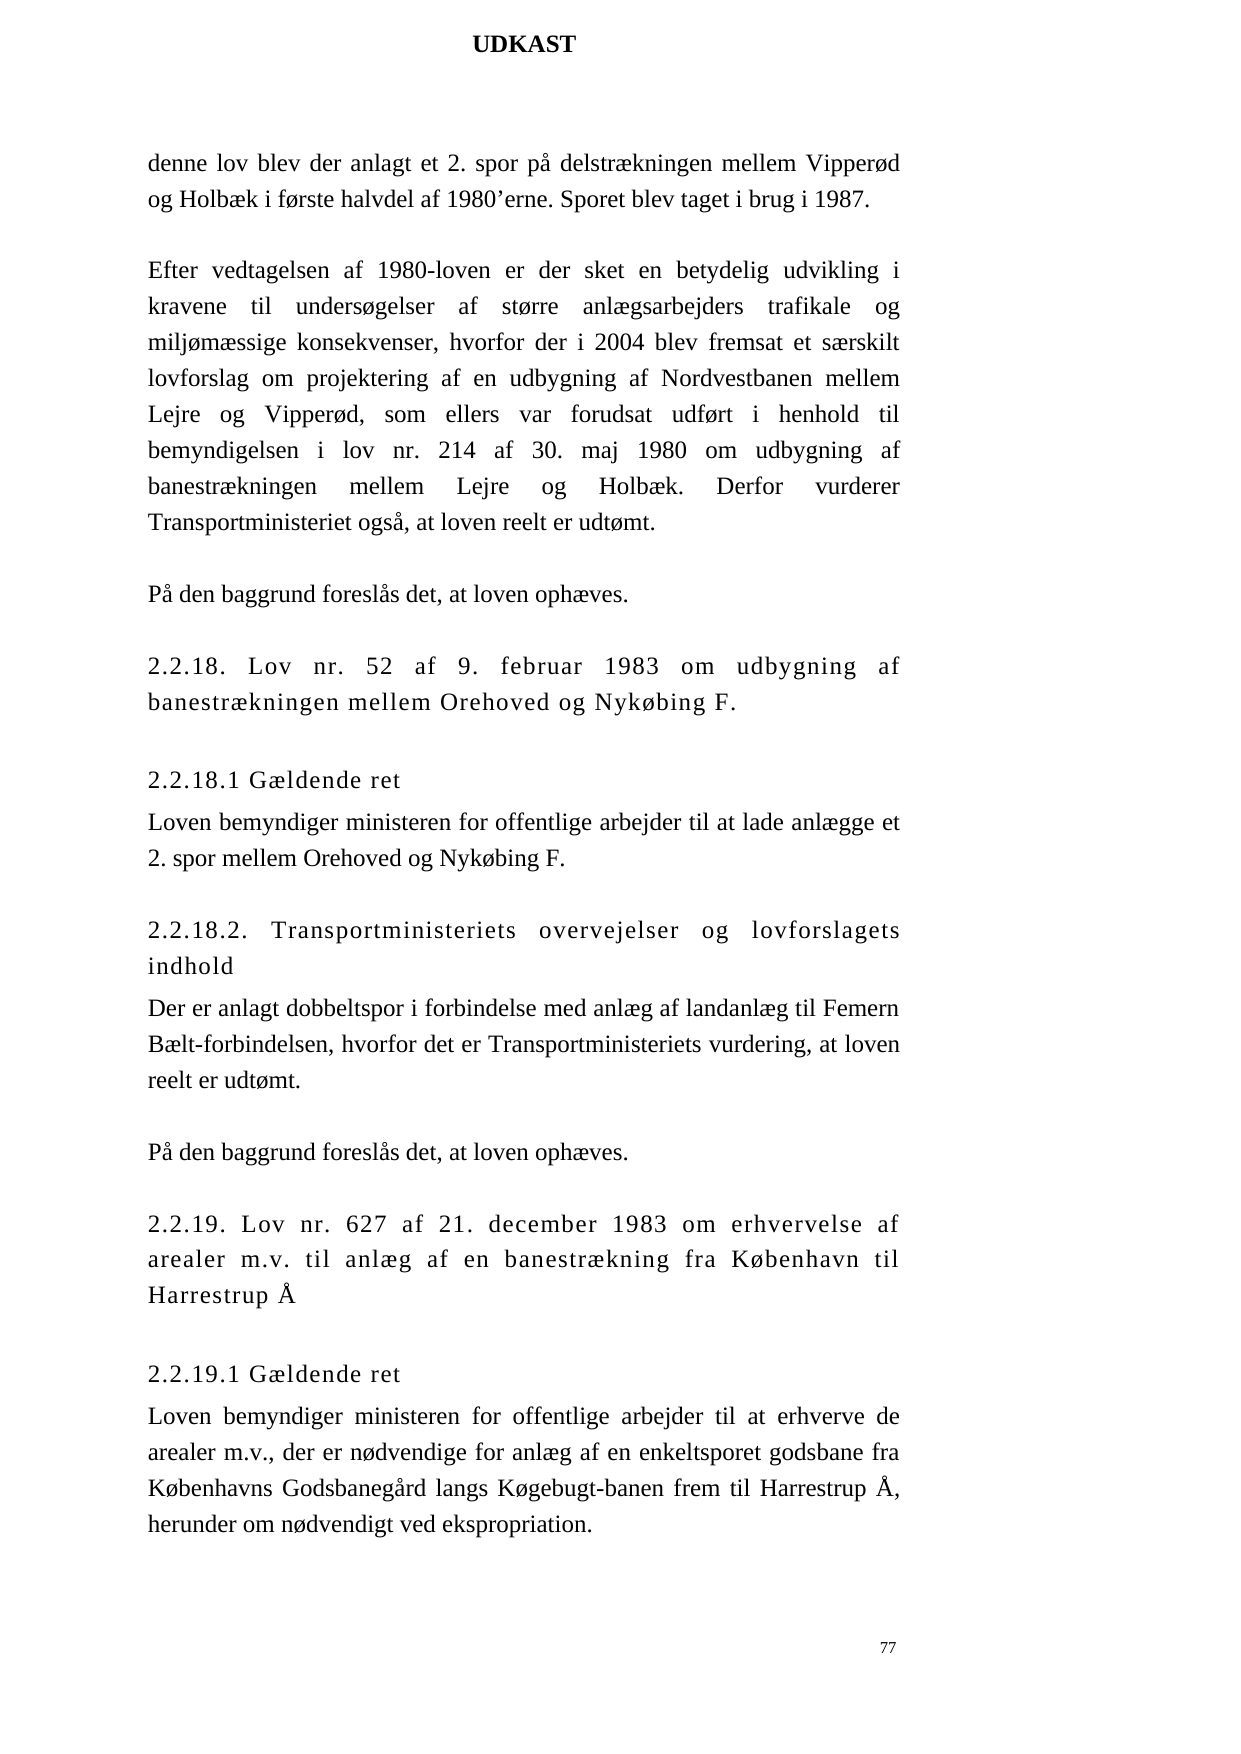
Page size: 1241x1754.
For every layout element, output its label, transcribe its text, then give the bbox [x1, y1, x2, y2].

subtitle 2.2.18.2. Transportministeriets overvejelser og lovforslagets indhold [148, 915, 901, 979]
text På den baggrund foreslås det, at loven ophæves. [148, 579, 901, 608]
subtitle 2.2.18.1 Gældende ret [148, 765, 901, 794]
text Loven bemyndiger ministeren for offentlige arbejder til at erhverve de arealer m.v., der er nødvendige for anlæg af en enkeltsporet godsbane fra Københavns Godsbanegård langs Køgebugt-banen frem til Harrestrup Å, herunder om nødvendigt ved ekspropriation. [148, 1401, 901, 1537]
subtitle 2.2.19.1 Gældende ret [148, 1359, 901, 1387]
text På den baggrund foreslås det, at loven ophæves. [148, 1137, 901, 1166]
subtitle 2.2.19. Lov nr. 627 af 21. december 1983 om erhvervelse af arealer m.v. til anlæg af en banestrækning fra København til Harrestrup Å [148, 1209, 901, 1309]
text Loven bemyndiger ministeren for offentlige arbejder til at lade anlægge et 2. spor mellem Orehoved og Nykøbing F. [148, 807, 901, 872]
subtitle 2.2.18. Lov nr. 52 af 9. februar 1983 om udbygning af banestrækningen mellem Orehoved og Nykøbing F. [148, 651, 901, 716]
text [148, 148, 901, 212]
text Efter vedtagelsen af 1980-loven er der sket en betydelig udvikling i kravene til undersøgelser af større anlægsarbejders trafikale og miljømæssige konsekvenser, hvorfor der i 2004 blev fremsat et særskilt lovforslag om projektering af en udbygning af Nordvestbanen mellem Lejre og Vipperød, som ellers var forudsat udført i henhold til bemyndigelsen i lov nr. 214 af 30. maj 1980 om udbygning af banestrækningen mellem Lejre og Holbæk. Derfor vurderer Transportministeriet også, at loven reelt er udtømt. [148, 256, 901, 536]
text Der er anlagt dobbeltspor i forbindelse med anlæg af landanlæg til Femern Bælt-forbindelsen, hvorfor det er Transportministeriets vurdering, at loven reelt er udtømt. [148, 993, 901, 1094]
